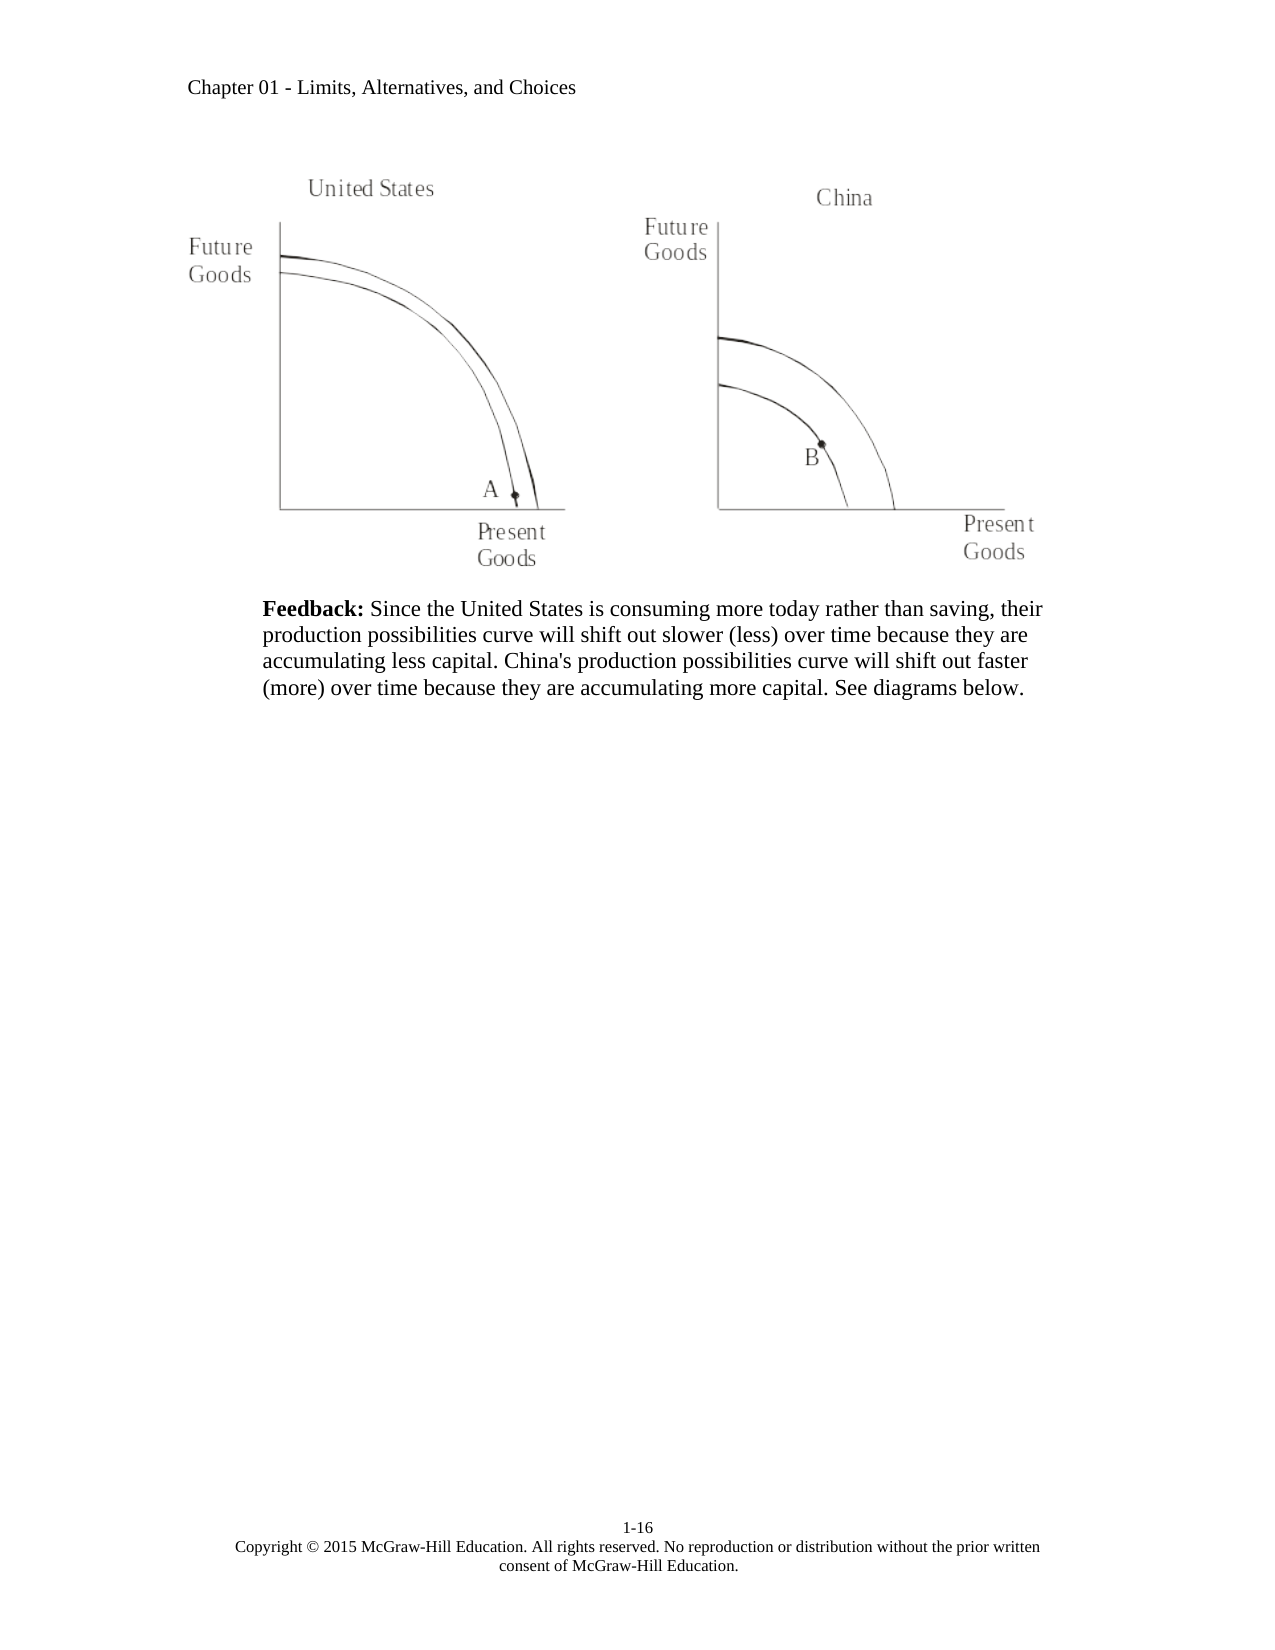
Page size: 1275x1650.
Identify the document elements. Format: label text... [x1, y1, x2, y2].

text Feedback: Since the is consuming more today rather than saving, their production possibilities curve will shift out slower (less) over time because they are accumulating less capital. 's production possibilities curve will shift out faster (more) over time because they are accumulating more capital. See diagrams below. [262, 595, 1087, 700]
